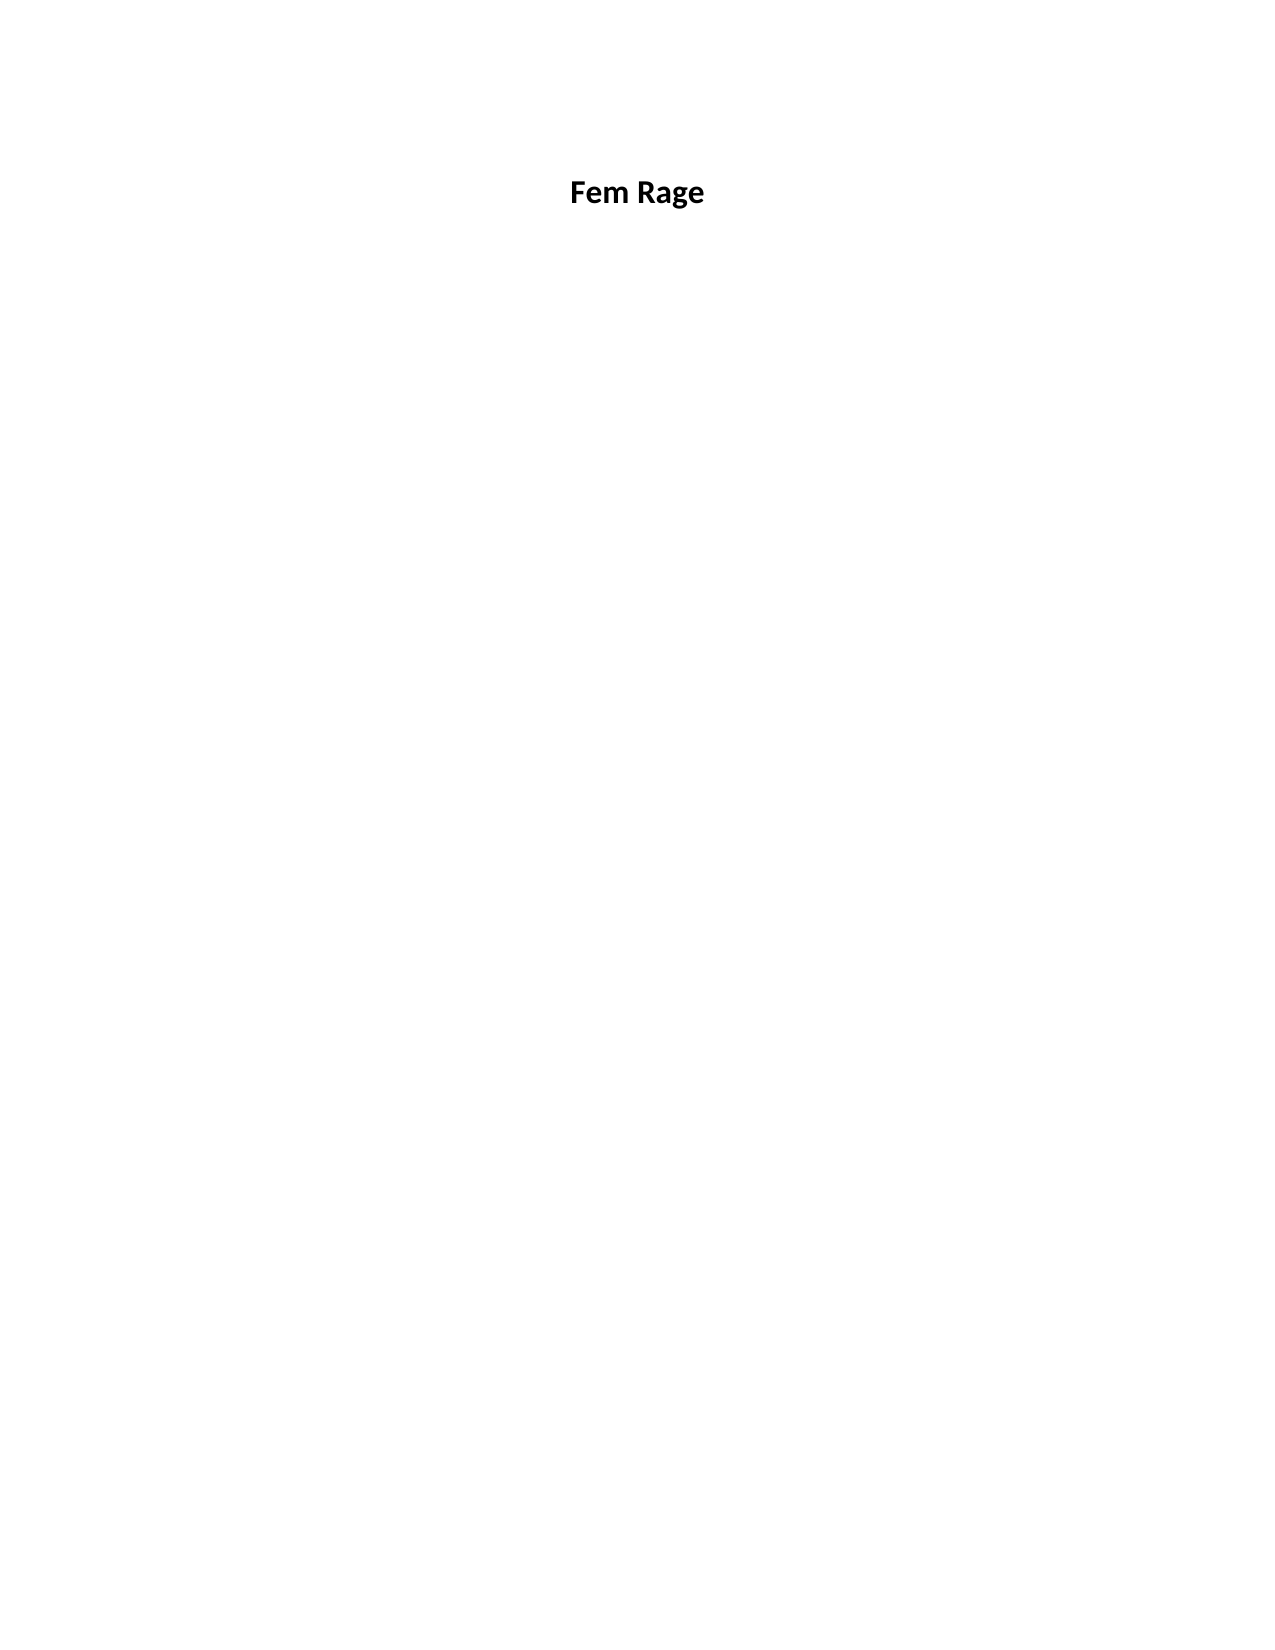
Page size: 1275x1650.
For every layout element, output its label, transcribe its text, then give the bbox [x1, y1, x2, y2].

subtitle Fem Rage [187, 171, 1087, 212]
